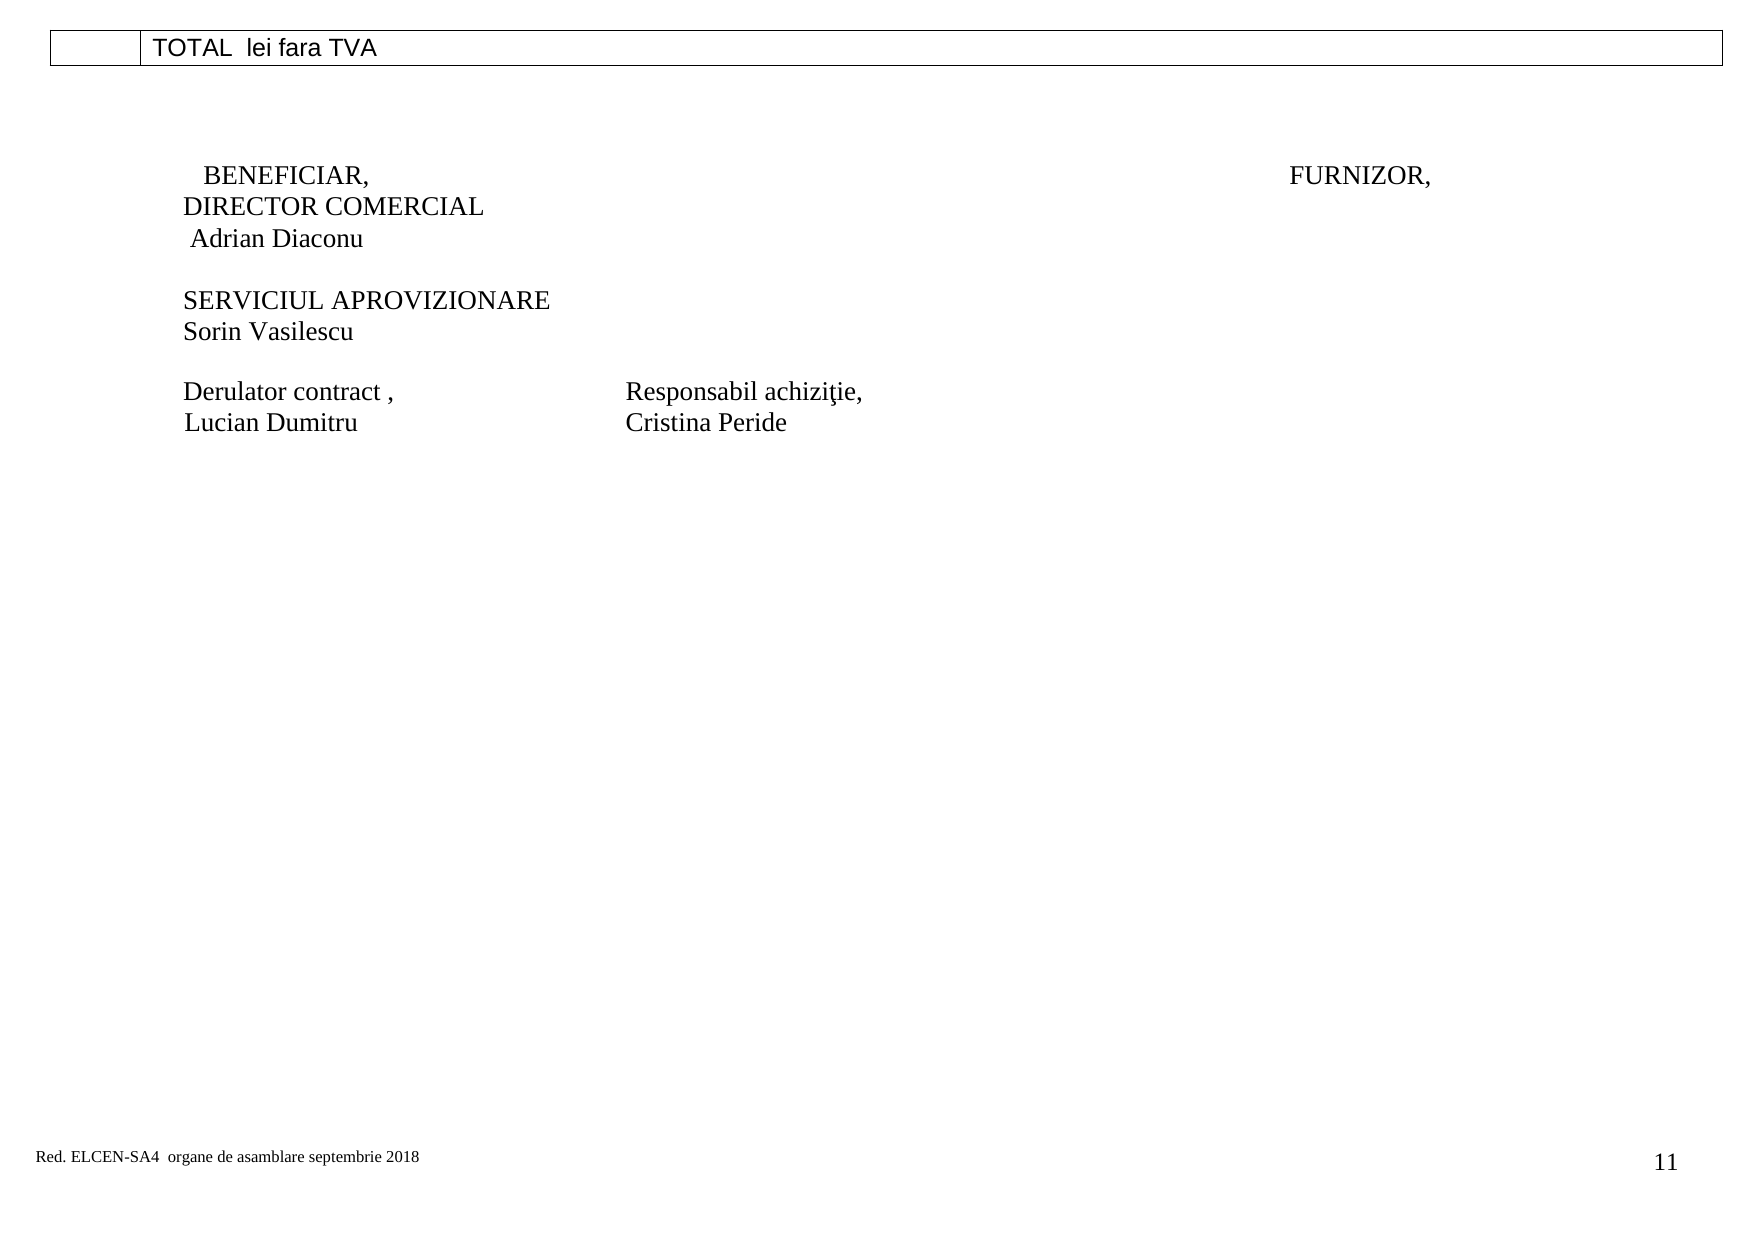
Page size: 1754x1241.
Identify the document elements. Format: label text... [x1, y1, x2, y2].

table_cell [51, 31, 140, 65]
text Derulator contract , Responsabil achiziţie, [35, 375, 1678, 406]
text SERVICIUL APROVIZIONARE [35, 284, 1678, 315]
text Lucian Dumitru Cristina Peride [35, 406, 1678, 437]
text DIRECTOR COMERCIAL [35, 191, 1678, 222]
text Adrian Diaconu [35, 222, 1678, 253]
text Sorin Vasilescu [35, 315, 1678, 346]
table_cell TOTAL lei fara TVA [141, 31, 1722, 65]
text BENEFICIAR, FURNIZOR, [109, 159, 1678, 191]
